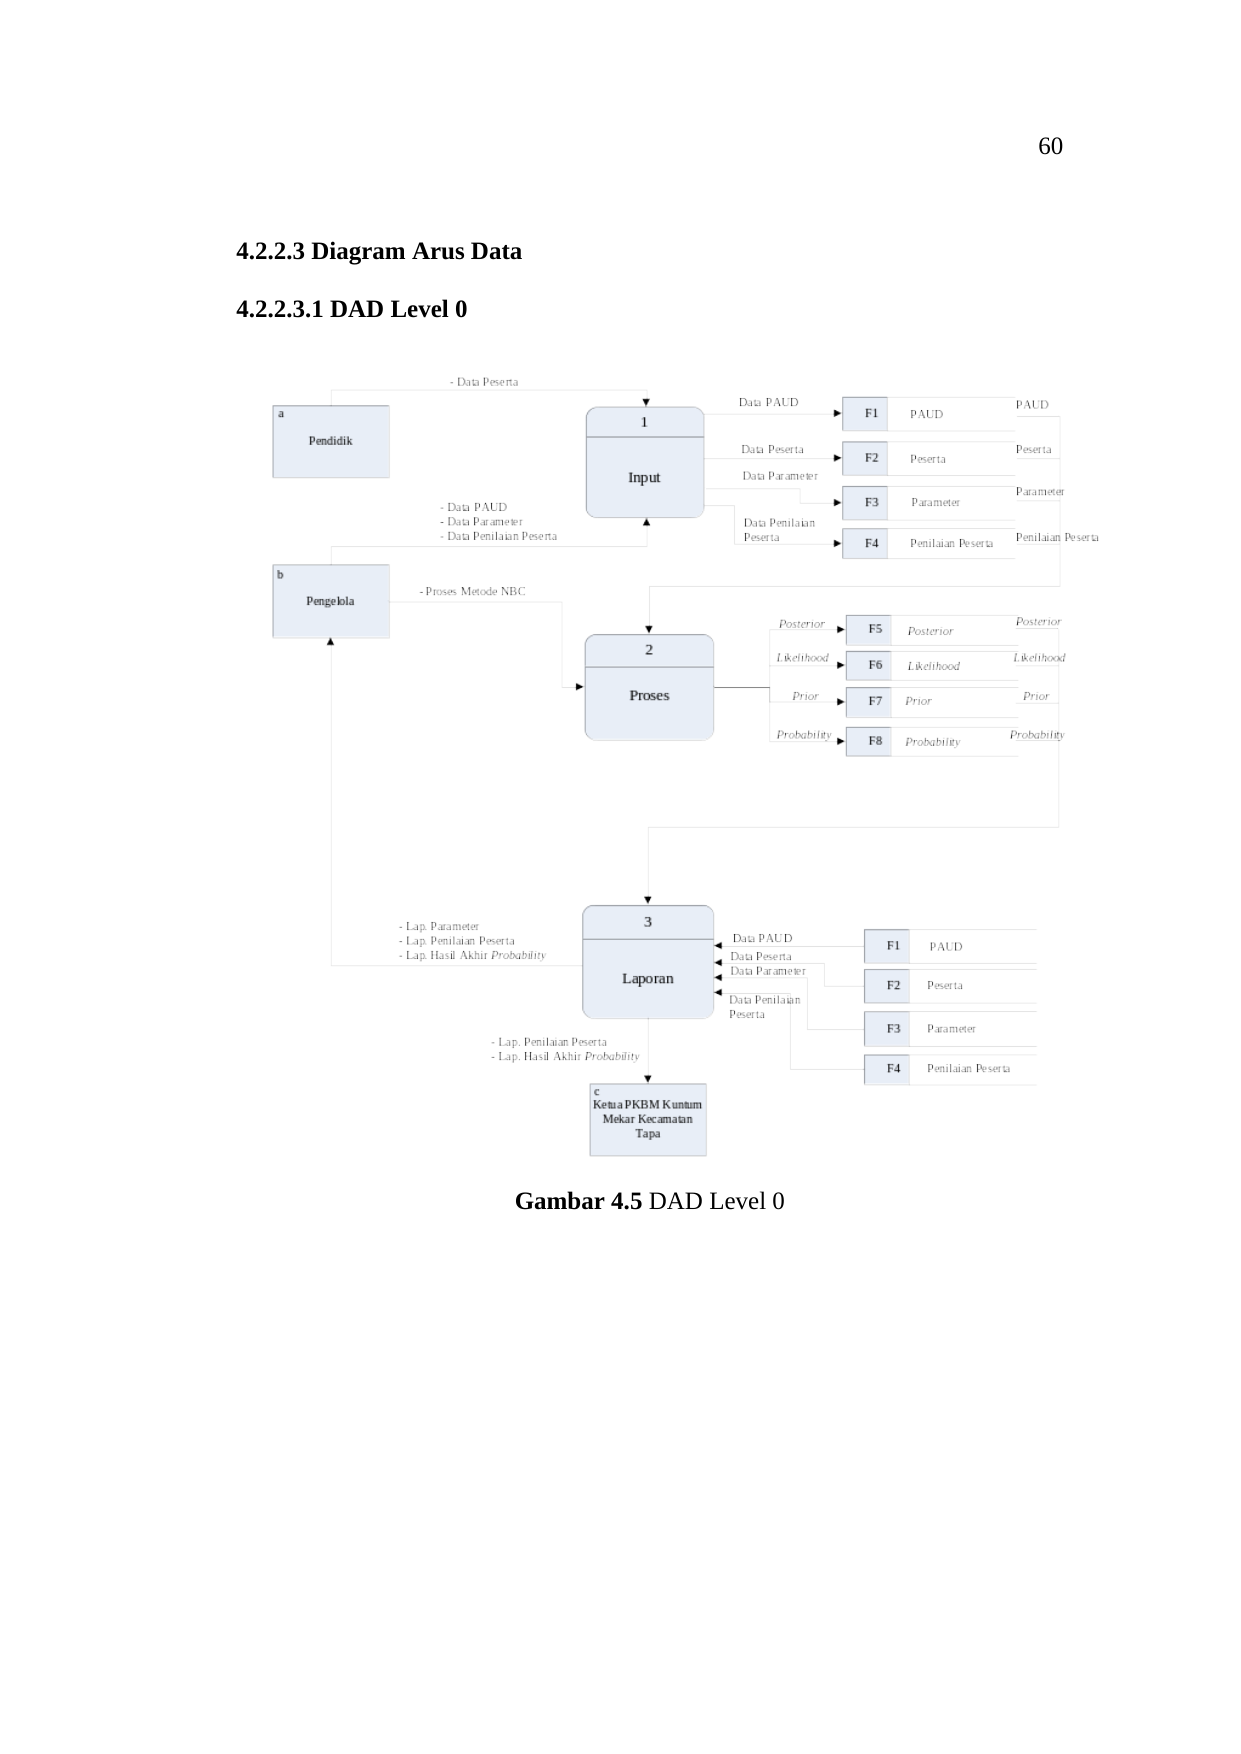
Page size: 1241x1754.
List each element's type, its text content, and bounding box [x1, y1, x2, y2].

text 4.2.2.3.1 DAD Level 0 [236, 294, 1063, 322]
text Gambar 4.5 DAD Level 0 [236, 1186, 1063, 1215]
text 4.2.2.3 Diagram Arus Data [236, 236, 1063, 265]
